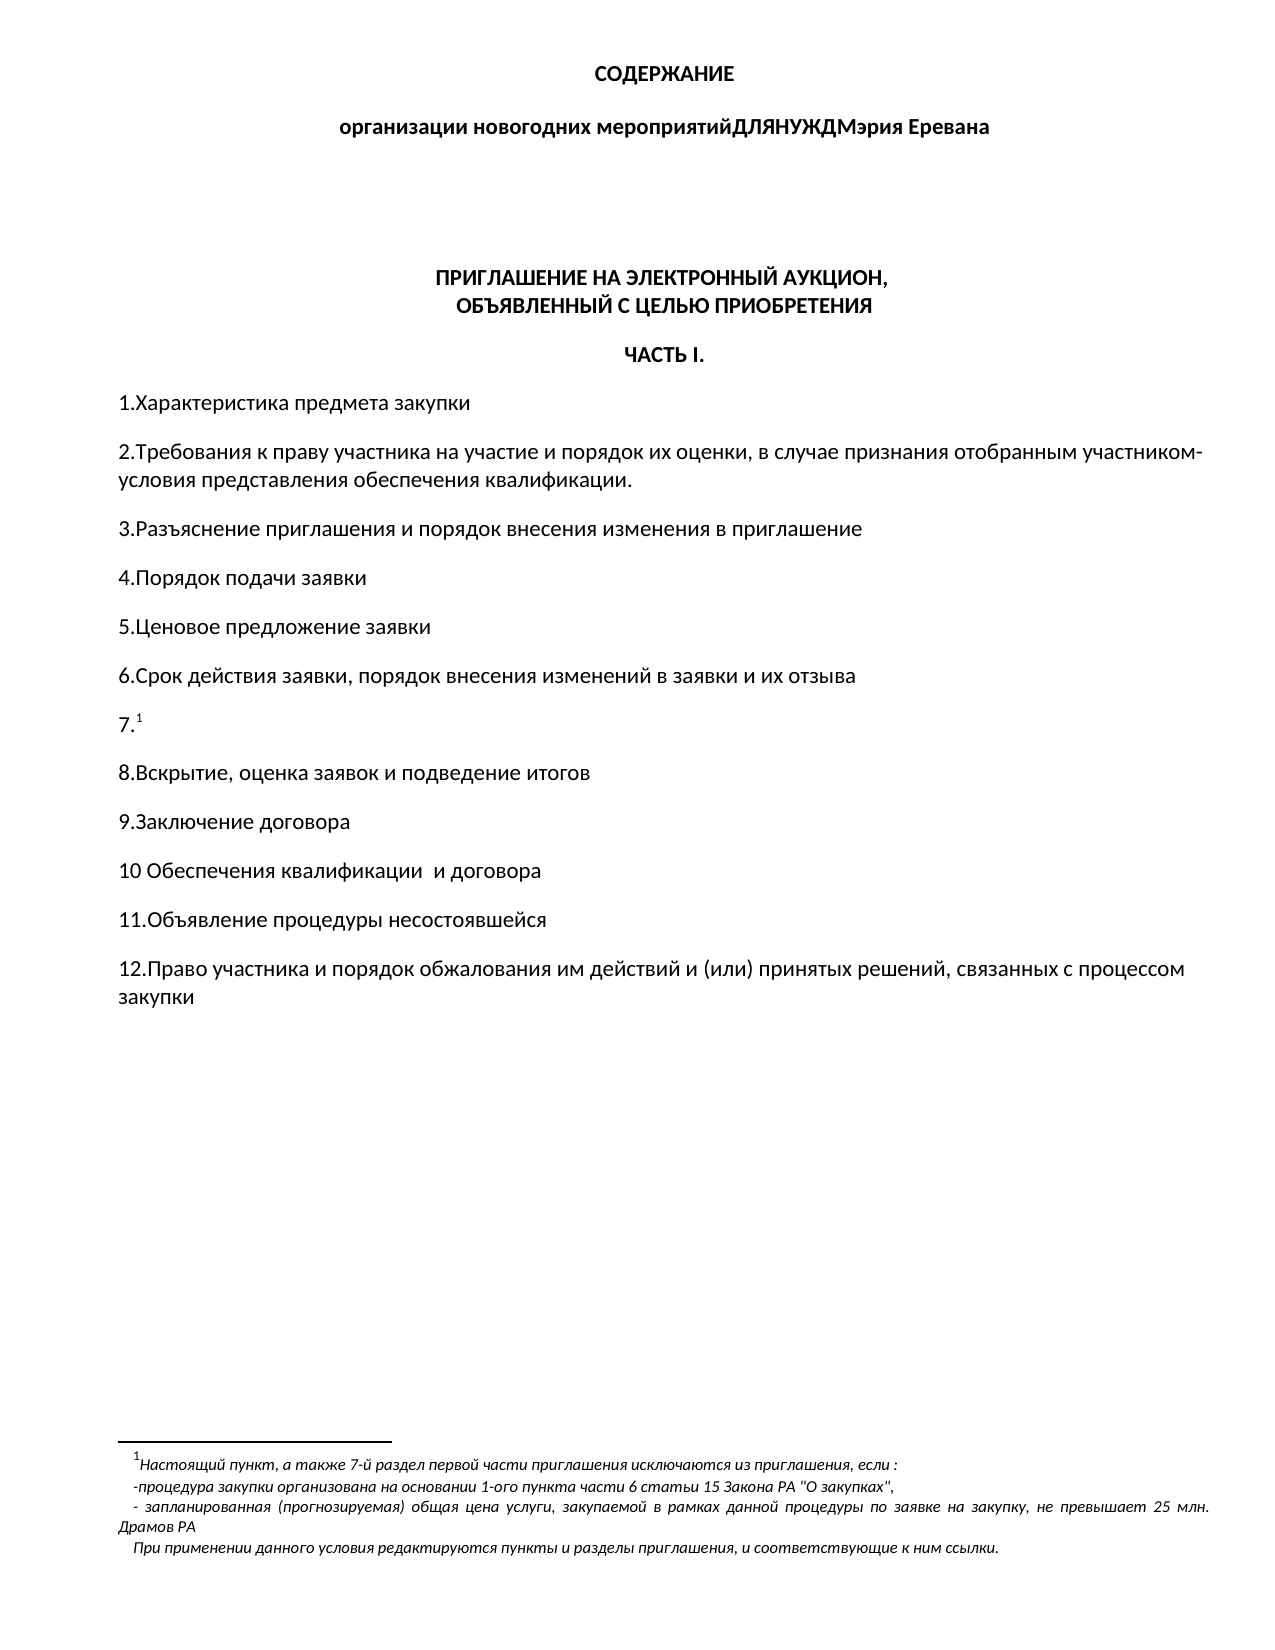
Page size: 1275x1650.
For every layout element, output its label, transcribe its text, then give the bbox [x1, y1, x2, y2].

text 7. [118, 710, 1211, 738]
text 6.Срок действия заявки, порядок внесения изменений в заявки и их отзыва [118, 661, 1211, 689]
text 12.Право участника и порядок обжалования им действий и (или) принятых решений, связанных с процессом закупки [118, 954, 1211, 1010]
text 4.Порядок подачи заявки [118, 563, 1211, 591]
text 9.Заключение договора [118, 807, 1211, 835]
text 2.Требования к праву участника на участие и порядок их оценки, в случае признания отобранным участником-условия представления обеспечения квалификации. [118, 437, 1211, 493]
text 3.Разъяснение приглашения и порядок внесения изменения в приглашение [118, 514, 1211, 542]
text СОДЕРЖАНИЕ [118, 59, 1211, 87]
text ЧАСТЬ I. [118, 340, 1211, 368]
text 11.Объявление процедуры несостоявшейся [118, 905, 1211, 933]
text 5.Ценовое предложение заявки [118, 612, 1211, 640]
text 1.Характеристика предмета закупки [118, 388, 1211, 417]
text 8.Вскрытие, оценка заявок и подведение итогов [118, 758, 1211, 787]
text 10 Обеспечения квалификации и договора [118, 856, 1211, 884]
text организации новогодних мероприятийДЛЯНУЖДМэрия Еревана [118, 112, 1211, 140]
text ПРИГЛАШЕНИЕ НА ЭЛЕКТРОННЫЙ АУКЦИОН, ОБЪЯВЛЕННЫЙ С ЦЕЛЬЮ ПРИОБРЕТЕНИЯ [118, 263, 1211, 319]
